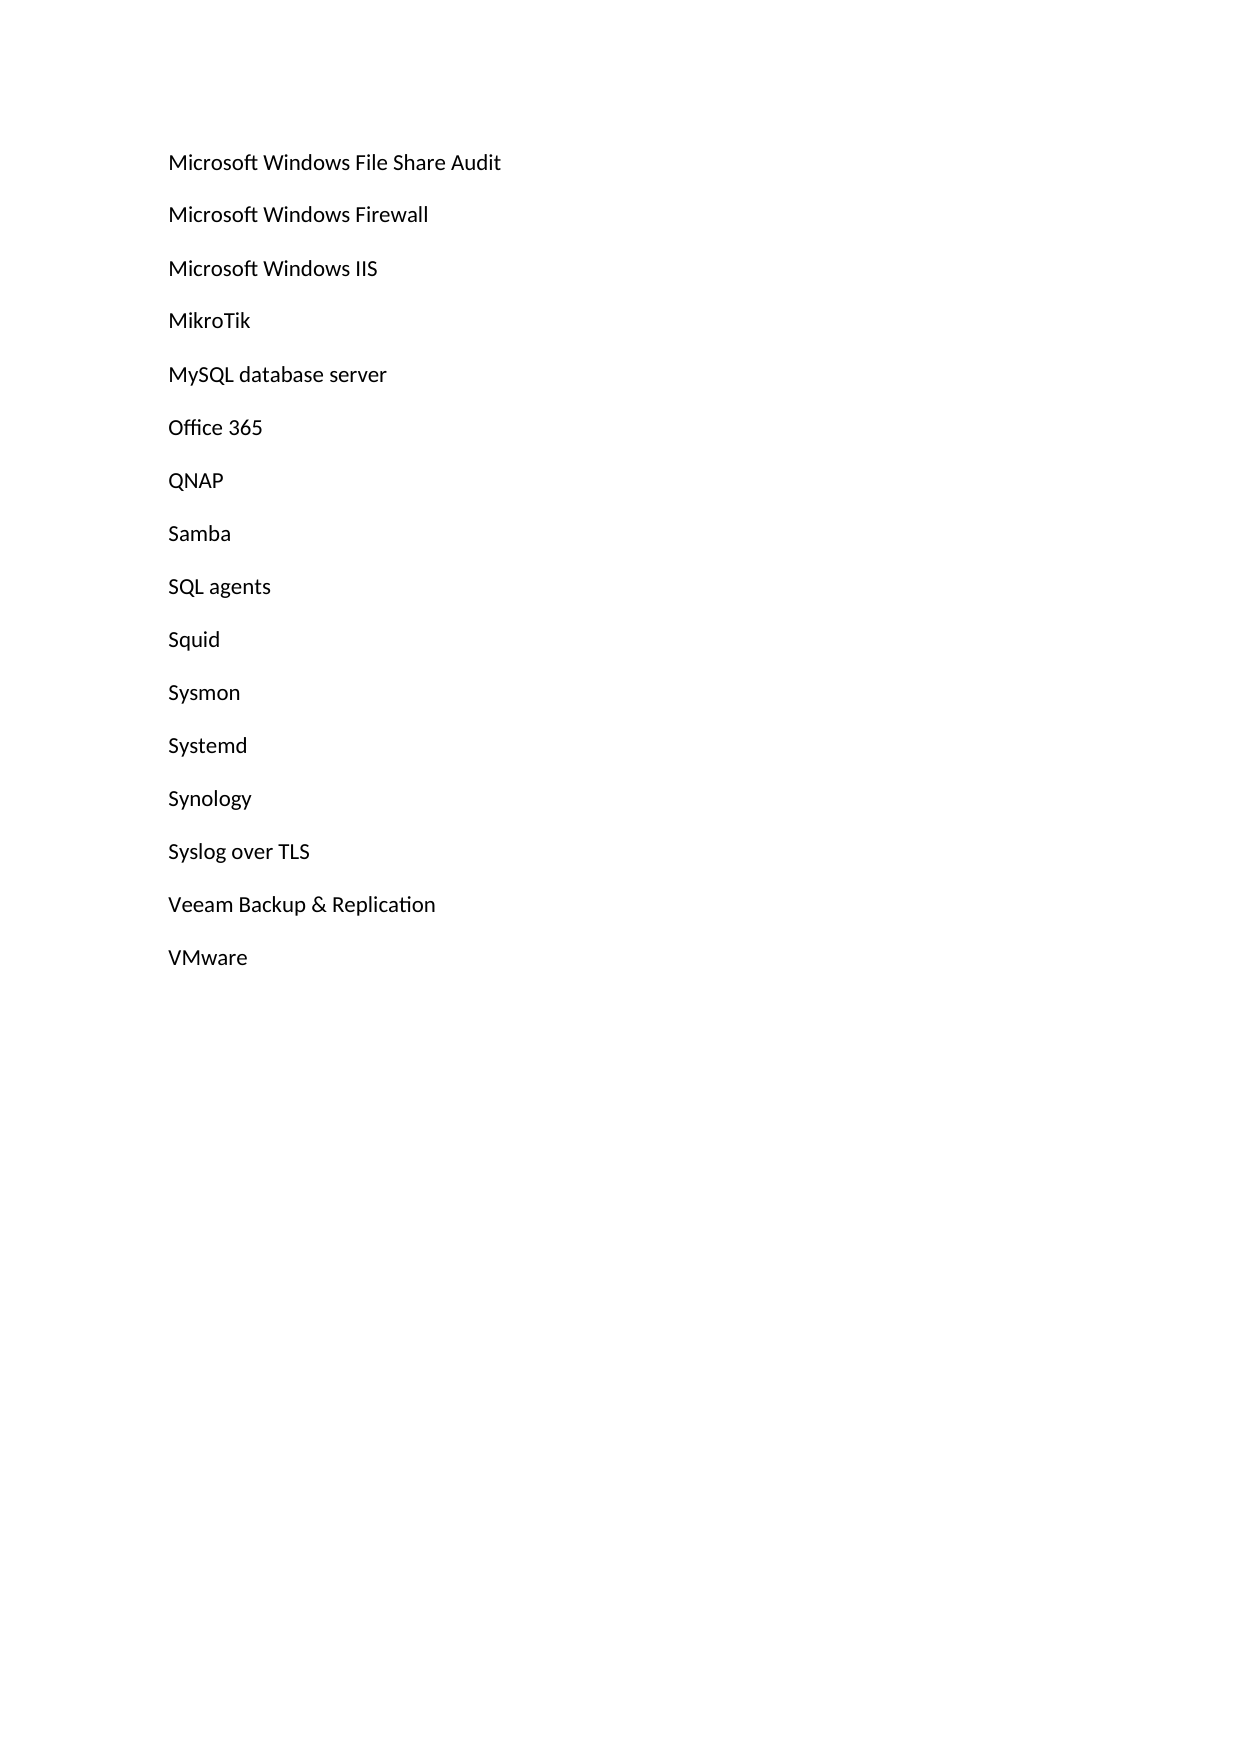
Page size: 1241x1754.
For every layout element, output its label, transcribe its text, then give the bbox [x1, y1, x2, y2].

text QNAP [148, 466, 1093, 494]
text Office 365 [148, 413, 1093, 441]
text MikroTik [148, 307, 1093, 335]
text SQL agents [148, 572, 1093, 600]
text MySQL database server [148, 360, 1093, 388]
text Sysmon [148, 678, 1093, 706]
text Samba [148, 519, 1093, 547]
text Systemd [148, 731, 1093, 759]
text VMware [148, 943, 1093, 971]
text Syslog over TLS [148, 837, 1093, 865]
text Squid [148, 625, 1093, 653]
text Synology [148, 784, 1093, 812]
text Veeam Backup & Replication [148, 890, 1093, 918]
text Microsoft Windows Firewall [148, 201, 1093, 229]
text Microsoft Windows IIS [148, 254, 1093, 282]
text Microsoft Windows File Share Audit [148, 148, 1093, 176]
